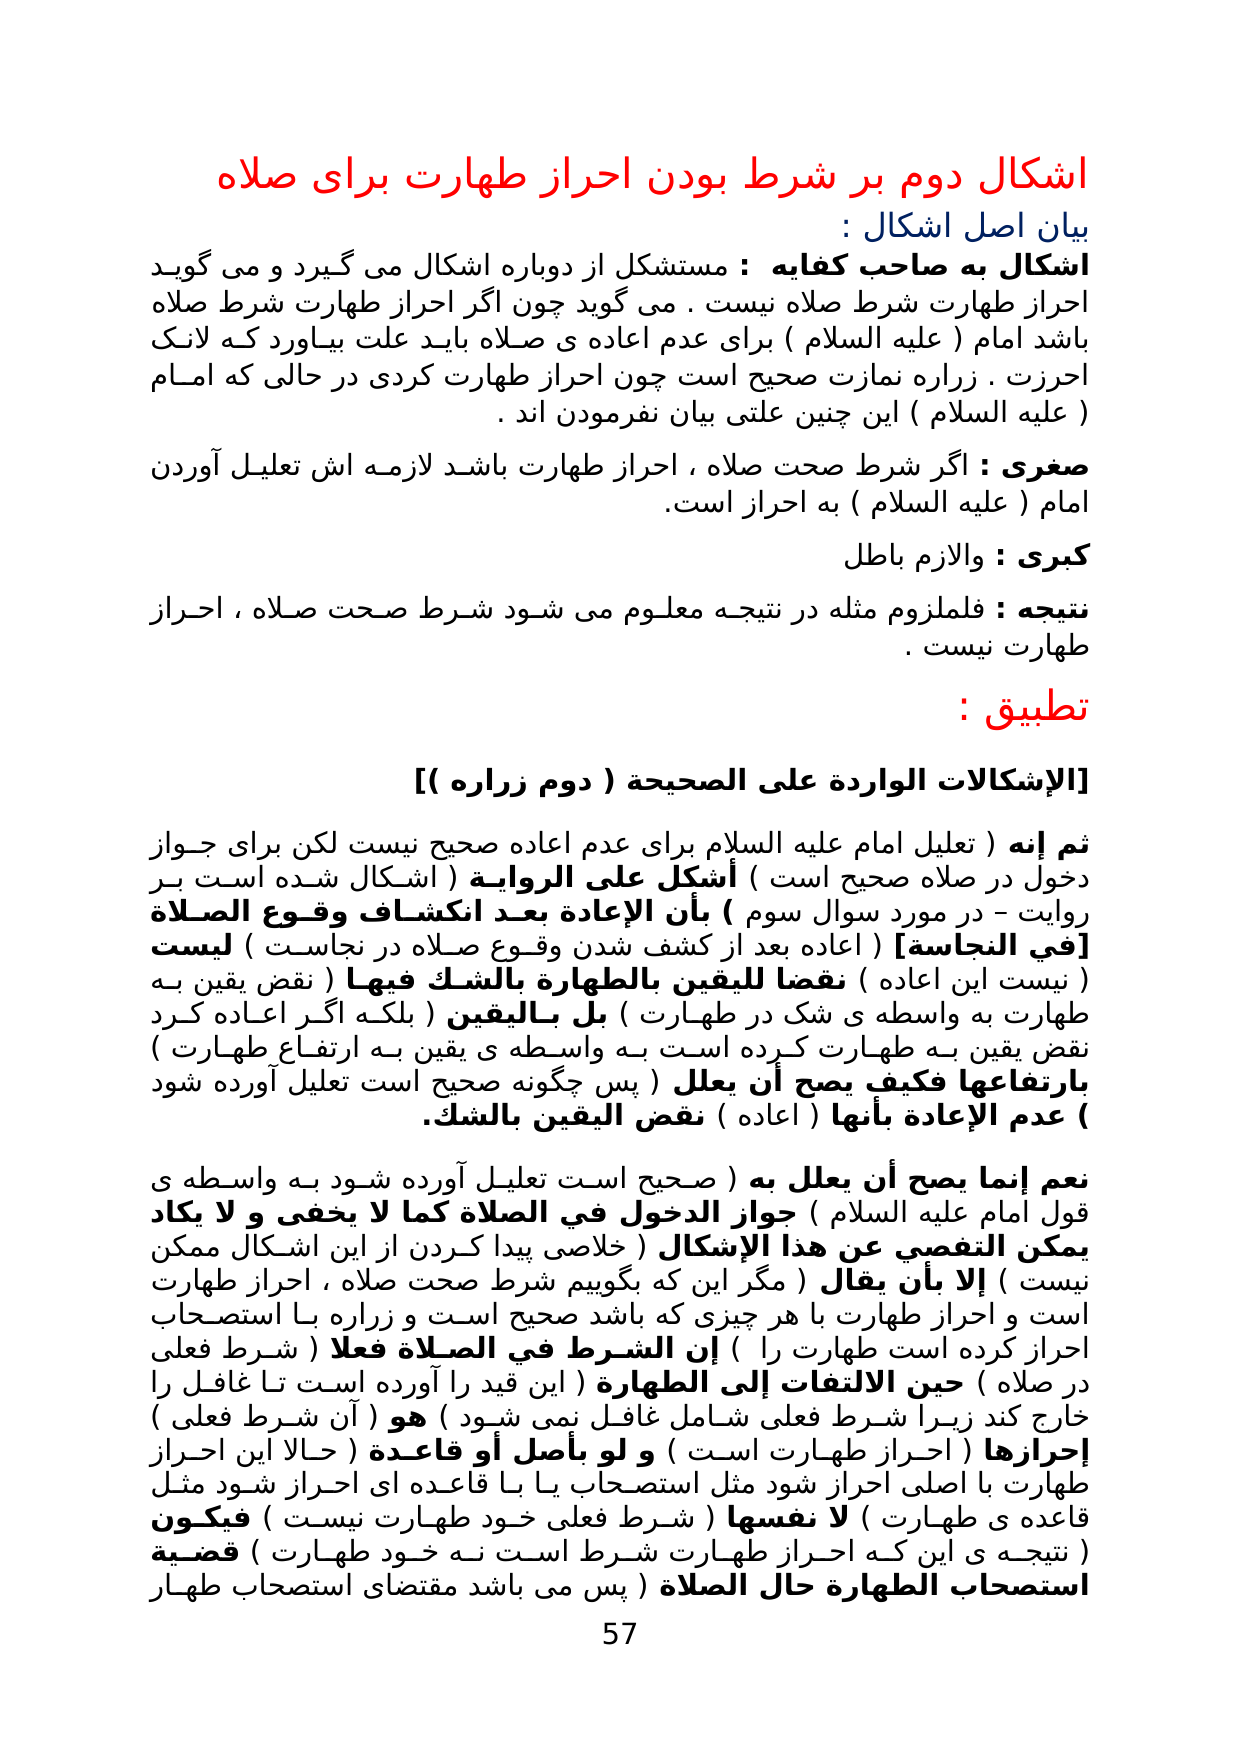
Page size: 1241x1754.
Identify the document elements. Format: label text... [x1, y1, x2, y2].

text کبری : والازم باطل [150, 995, 1090, 1029]
list توضیح : صاحب کفایه شرط صحت صلاه را ، احراز طهارت گرفت . این شرط از چند جزأ تشکیل شده است ؟ دو جزء احراز و طهارت . مجموع احراز و طهارت شرط صحت صلاه است پس خود طهارت قید شرط است . قید شرط که شد در قید شرط استصحاب جاری می شود چون این چیزی که دارید استصحابش می کنید به نوبه ی خودش ، موضوع می شود برای حکم شرعی . در نتیجه مستصحب موضوع ذی حکم است . موضوع است برای صحت اما نه برای تمام صحت بلکه به نوبه ی خودش . می خواهد بگوید اگر گفتیم شرط صحت صلاه ، احراز طهارت است ، این طور نیست که طهارت را به طور کلی از شرطیت صلاه از کار بیاندازیم . [150, 223, 1015, 587]
text اشکال به صاحب کفایه : مستشکل از دوباره اشکال می گیرد و می گوید احراز طهارت شرط صلاه نیست . می گوید چون اگر احراز طهارت شرط صلاه باشد امام ( علیه السلام ) برای عدم اعاده ی صلاه باید علت بیاورد که لانک احرزت . زراره نمازت صحیح است چون احراز طهارت کردی در حالی که امام ( علیه السلام ) این چنین علتی بیان نفرمودن اند . [150, 705, 1090, 886]
list نتیجه : طهارت ، استصحاب در آن جاری است . [150, 187, 1015, 221]
subtitle بیان اصل اشکال : [150, 663, 1090, 702]
list کبری : قید شرط استصحاب در آن جاری است . [150, 150, 1015, 184]
text صغری : اگر شرط صحت صلاه ، احراز طهارت باشد لازمه اش تعلیل آوردن امام ( علیه السلام ) به احراز است. [150, 905, 1090, 976]
text ثم إنه ( تعلیل امام علیه السلام برای عدم اعاده صحیح نیست لکن برای جواز دخول در صلاه صحیح است ) أشكل على الرواية ( اشکال شده است بر روایت – در مورد سوال سوم ) بأن الإعادة بعد انكشاف وقوع الصلاة [في النجاسة] ( اعاده بعد از کشف شدن وقوع صلاه در نجاست ) ليست ( نیست این اعاده ) نقضا لليقين بالطهارة بالشك فيها ( نقض یقین به طهارت به واسطه ی شک در طهارت ) بل باليقين ( بلکه اگر اعاده کرد نقض یقین به طهارت کرده است به واسطه ی یقین به ارتفاع طهارت ) بارتفاعها فكيف يصح أن يعلل ( پس چگونه صحیح است تعلیل آورده شود ) عدم الإعادة بأنها ( اعاده ) نقض اليقين بالشك. [150, 1283, 1090, 1589]
text نتیجه : فلملزوم مثله در نتیجه معلوم می شود شرط صحت صلاه ، احراز طهارت نیست . [150, 1048, 1090, 1119]
subtitle اشکال دوم بر شرط بودن احراز طهارت برای صلاه [150, 607, 1090, 655]
subtitle تطبیق : [150, 1138, 1090, 1187]
text [الإشكالات الواردة على الصحيحة ( دوم زراره )] [150, 1220, 1090, 1254]
